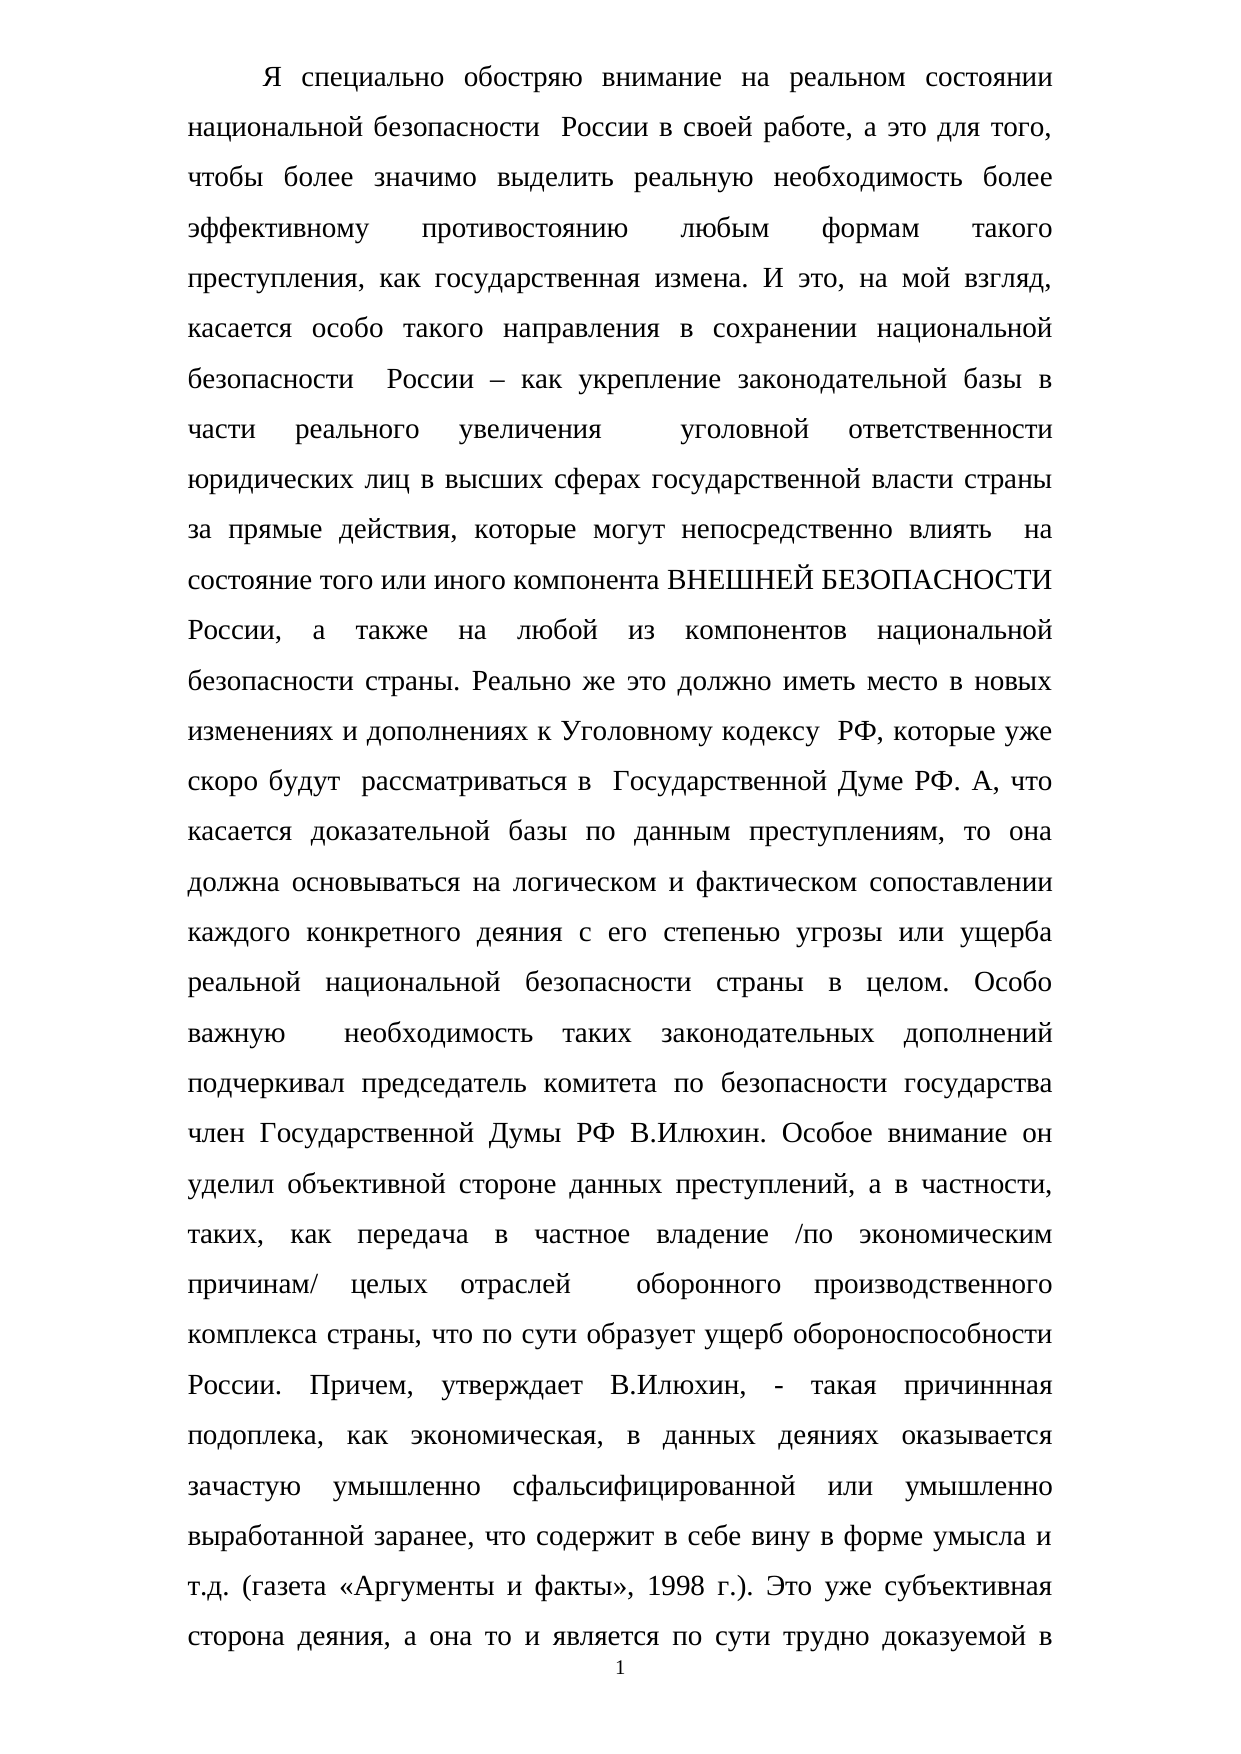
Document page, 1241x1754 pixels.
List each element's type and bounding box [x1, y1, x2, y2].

text [187, 59, 1053, 1652]
